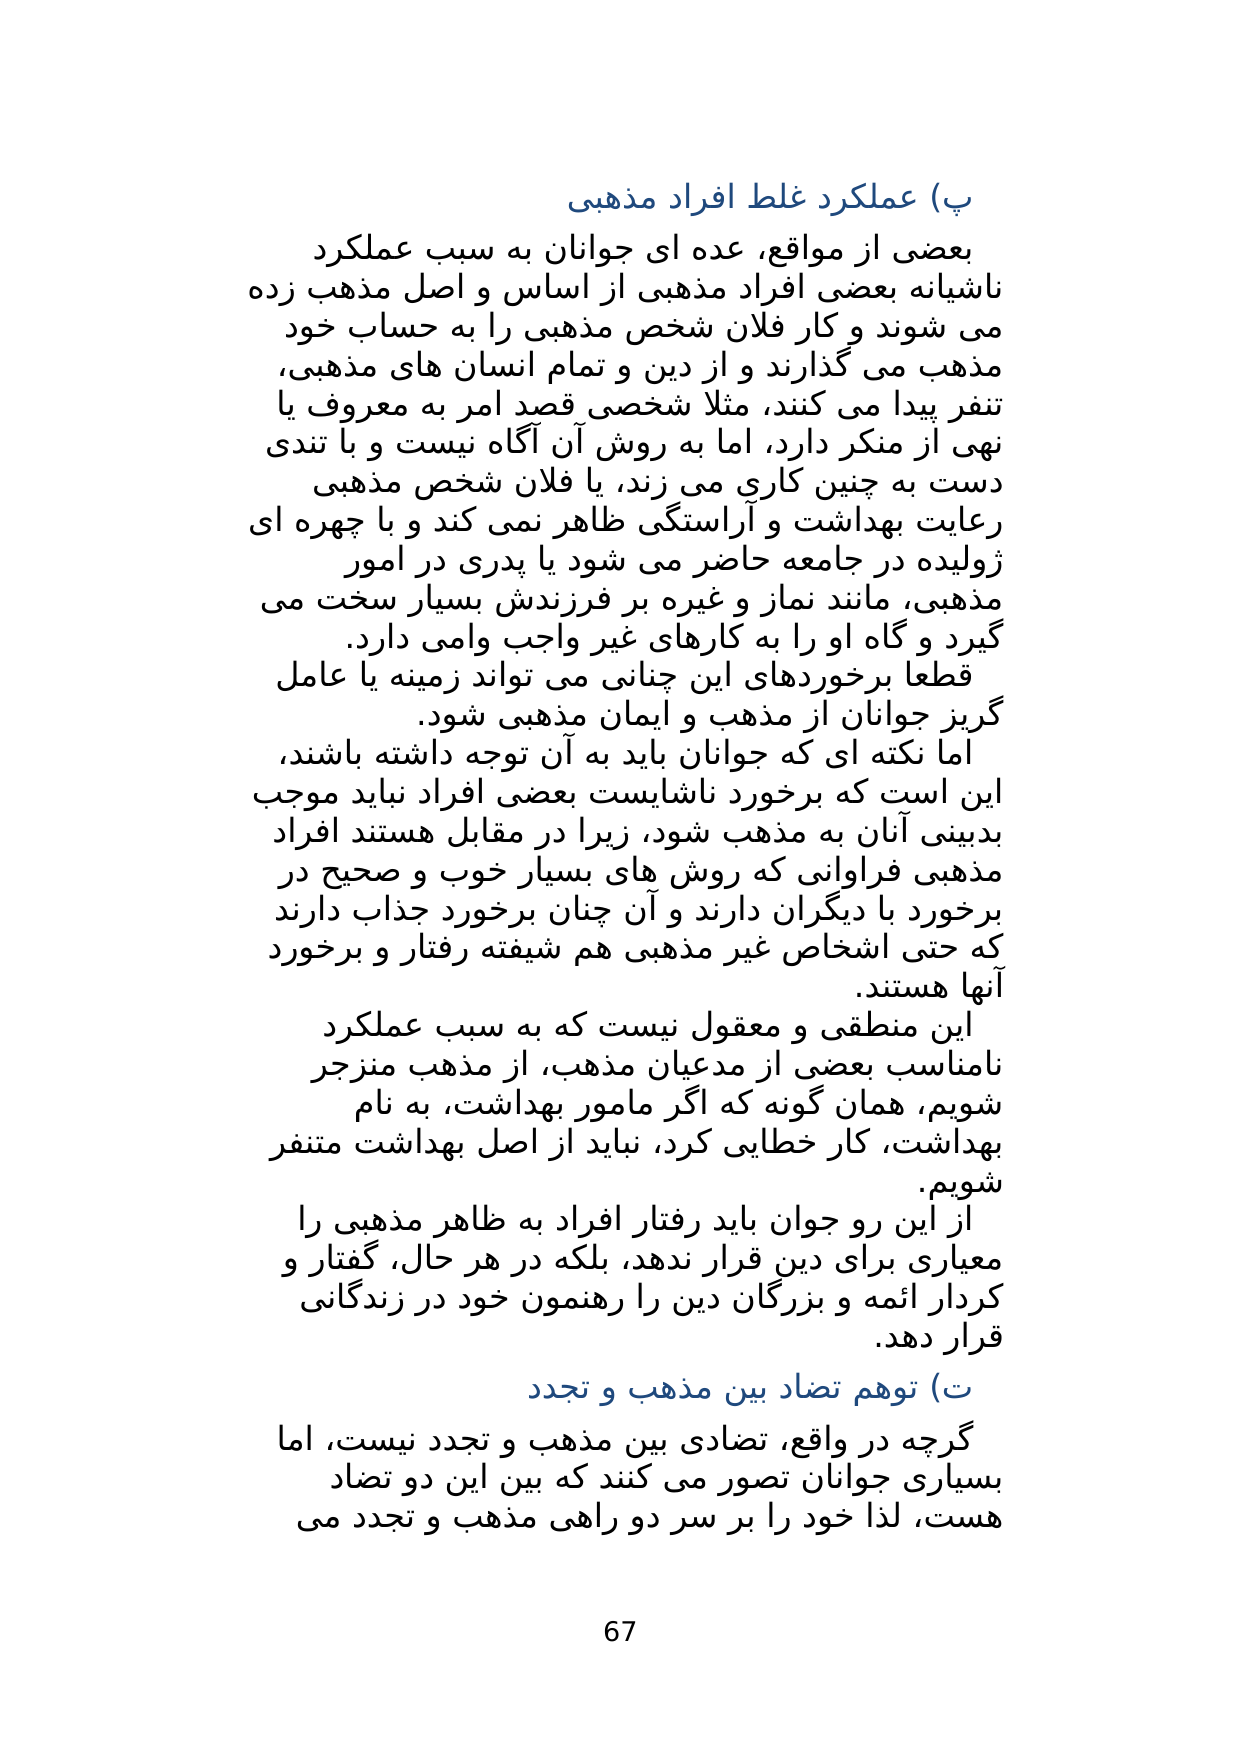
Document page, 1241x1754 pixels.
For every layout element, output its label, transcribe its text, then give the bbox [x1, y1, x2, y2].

text قطعا برخوردهای این چنانی می تواند زمینه یا عامل گریز جوانان از مذهب و ایمان مذهبی شود. [236, 656, 1004, 734]
text از این رو جوان باید رفتار افراد به ظاهر مذهبی را معیاری برای دین قرار ندهد، بلکه در هر حال، گفتار و کردار ائمه و بزرگان دین را رهنمون خود در زندگانی قرار دهد. [236, 1200, 1004, 1355]
text اما نکته ای که جوانان باید به آن توجه داشته باشند، این است که برخورد ناشایست بعضی افراد نباید موجب بدبینی آنان به مذهب شود، زیرا در مقابل هستند افراد مذهبی فراوانی که روش های بسیار خوب و صحیح در برخورد با دیگران دارند و آن چنان برخورد جذاب دارند که حتی اشخاص غیر مذهبی هم شیفته رفتار و برخورد آنها هستند. [236, 734, 1004, 1006]
subtitle ت) توهم تضاد بین مذهب و تجدد [236, 1368, 1004, 1407]
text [236, 1419, 1004, 1536]
text بعضی از مواقع، عده ای جوانان به سبب عملکرد ناشیانه بعضی افراد مذهبی از اساس و اصل مذهب زده می شوند و کار فلان شخص مذهبی را به حساب خود مذهب می گذارند و از دین و تمام انسان های مذهبی، تنفر پیدا می کنند، مثلا شخصی قصد امر به معروف یا نهی از منکر دارد، اما به روش آن آگاه نیست و با تندی دست به چنین کاری می زند، یا فلان شخص مذهبی رعایت بهداشت و آراستگی ظاهر نمی کند و با چهره ای ژولیده در جامعه حاضر می شود یا پدری در امور مذهبی، مانند نماز و غیره بر فرزندش بسیار سخت می گیرد و گاه او را به کارهای غیر واجب وامی دارد. [236, 228, 1004, 656]
subtitle پ) عملکرد غلط افراد مذهبی [236, 177, 1004, 216]
text این منطقی و معقول نیست که به سبب عملکرد نامناسب بعضی از مدعیان مذهب، از مذهب منزجر شویم، همان گونه که اگر مامور بهداشت، به نام بهداشت، کار خطایی کرد، نباید از اصل بهداشت متنفر شویم. [236, 1006, 1004, 1200]
